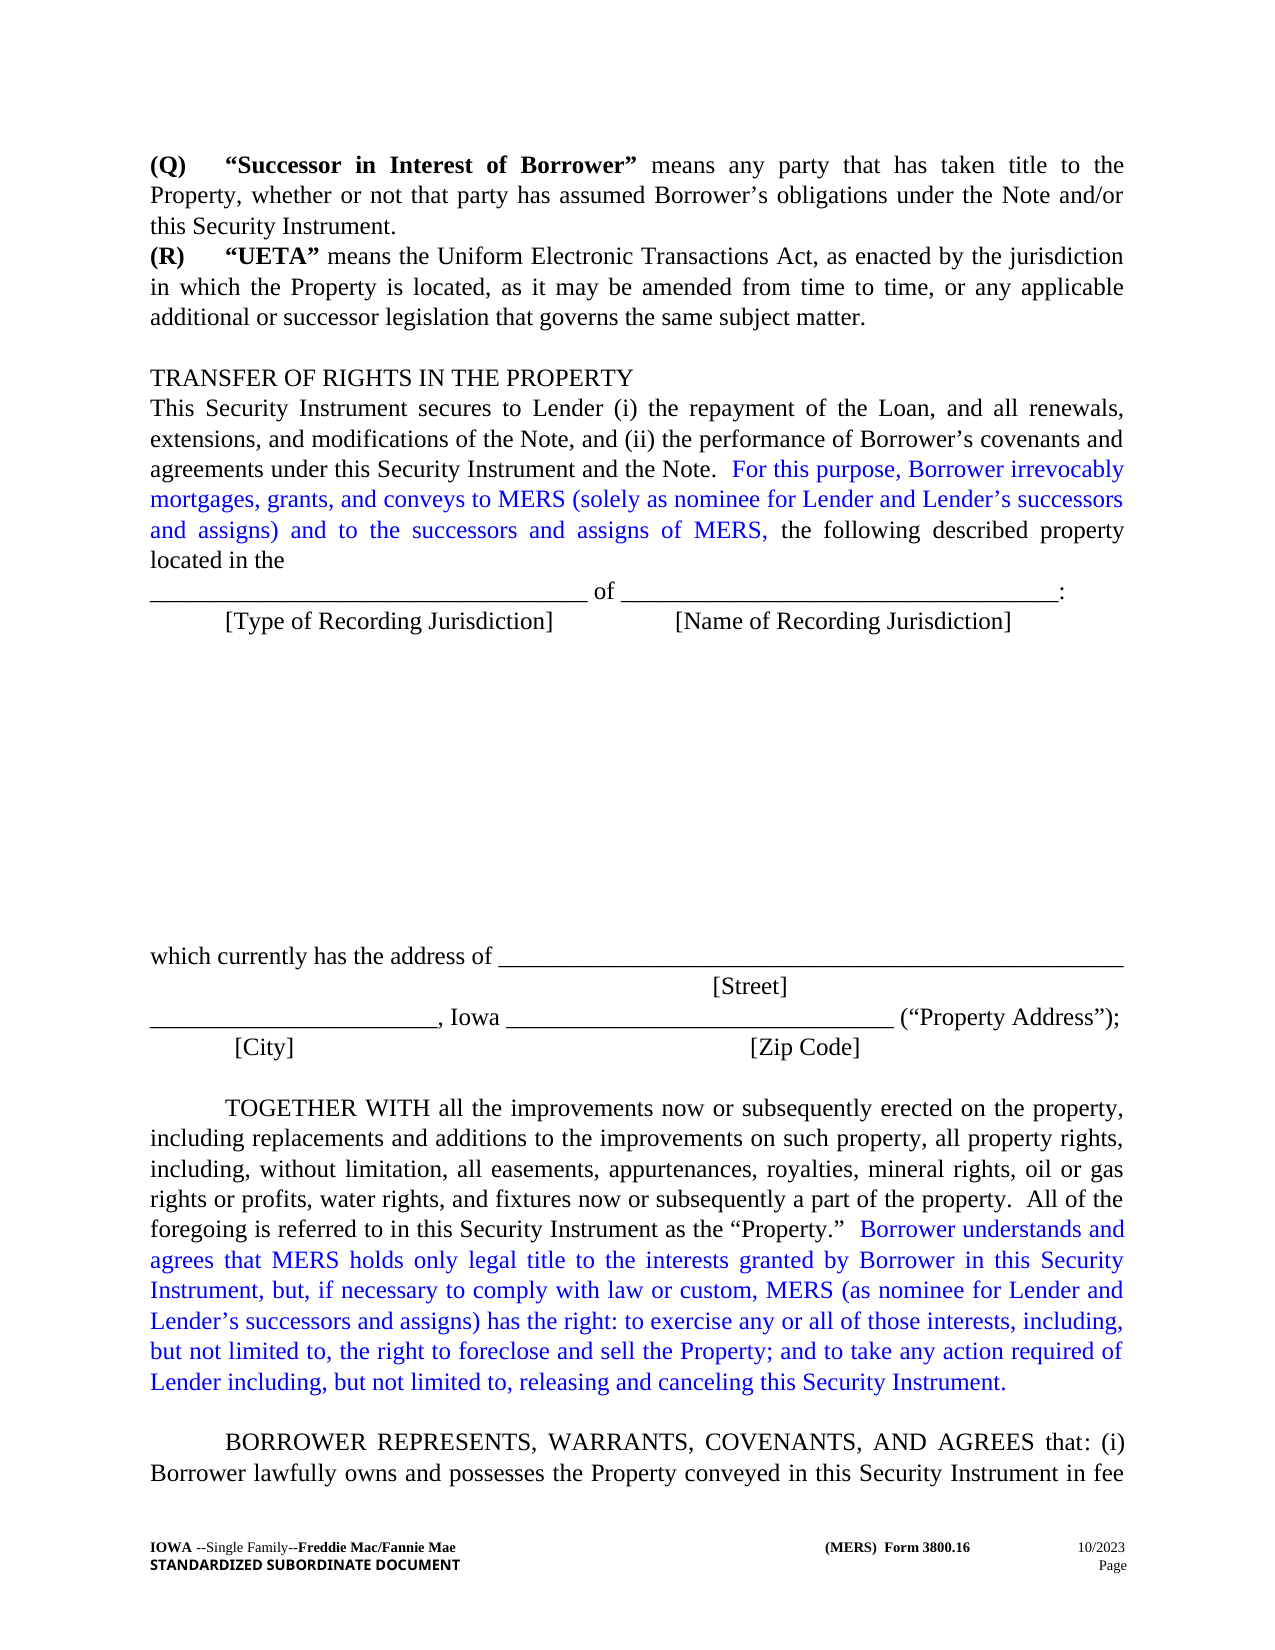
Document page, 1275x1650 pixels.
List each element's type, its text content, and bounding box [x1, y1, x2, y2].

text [150, 1427, 1125, 1487]
text TOGETHER WITH all the improvements now or subsequently erected on the property, including replacements and additions to the improvements on such property, all property rights, including, without limitation, all easements, appurtenances, royalties, mineral rights, oil or gas rights or profits, water rights, and fixtures now or subsequently a part of the property. All of the foregoing is referred to in this Security Instrument as the “Property.” Borrower understands and agrees that MERS holds only legal title to the interests granted by Borrower in this Security Instrument, but, if necessary to comply with law or custom, MERS (as nominee for Lender and Lender’s successors and assigns) has the right: to exercise any or all of those interests, including, but not limited to, the right to foreclose and sell the Property; and to take any action required of Lender including, but not limited to, releasing and canceling this Security Instrument. [150, 1093, 1125, 1395]
text (R) “UETA” means the Uniform Electronic Transactions Act, as enacted by the jurisdiction in which the Property is located, as it may be amended from time to time, or any applicable additional or successor legislation that governs the same subject matter. [150, 241, 1125, 331]
text TRANSFER OF RIGHTS IN THE PROPERTY [150, 363, 1125, 392]
text _______________________, Iowa _______________________________ (“Property Address”); [150, 1002, 1125, 1030]
text (Q) “Successor in Interest of Borrower” means any party that has taken title to the Property, whether or not that party has assumed Borrower’s obligations under the Note and/or this Security Instrument. [150, 150, 1125, 239]
text [City] [Zip Code] [150, 1032, 1125, 1061]
text This Security Instrument secures to Lender (i) the repayment of the Loan, and all renewals, extensions, and modifications of the Note, and (ii) the performance of Borrower’s covenants and agreements under this Security Instrument and the Note. For this purpose, Borrower irrevocably mortgages, grants, and conveys to MERS (solely as nominee for Lender and Lender’s successors and assigns) and to the successors and assigns of MERS, the following described property located in the [150, 393, 1125, 574]
text [Type of Recording Jurisdiction] [Name of Recording Jurisdiction] [150, 606, 1125, 635]
text ___________________________________ of ___________________________________: [150, 576, 1125, 604]
text [Street] [525, 971, 1125, 1000]
text which currently has the address of __________________________________________________ [150, 941, 1125, 969]
